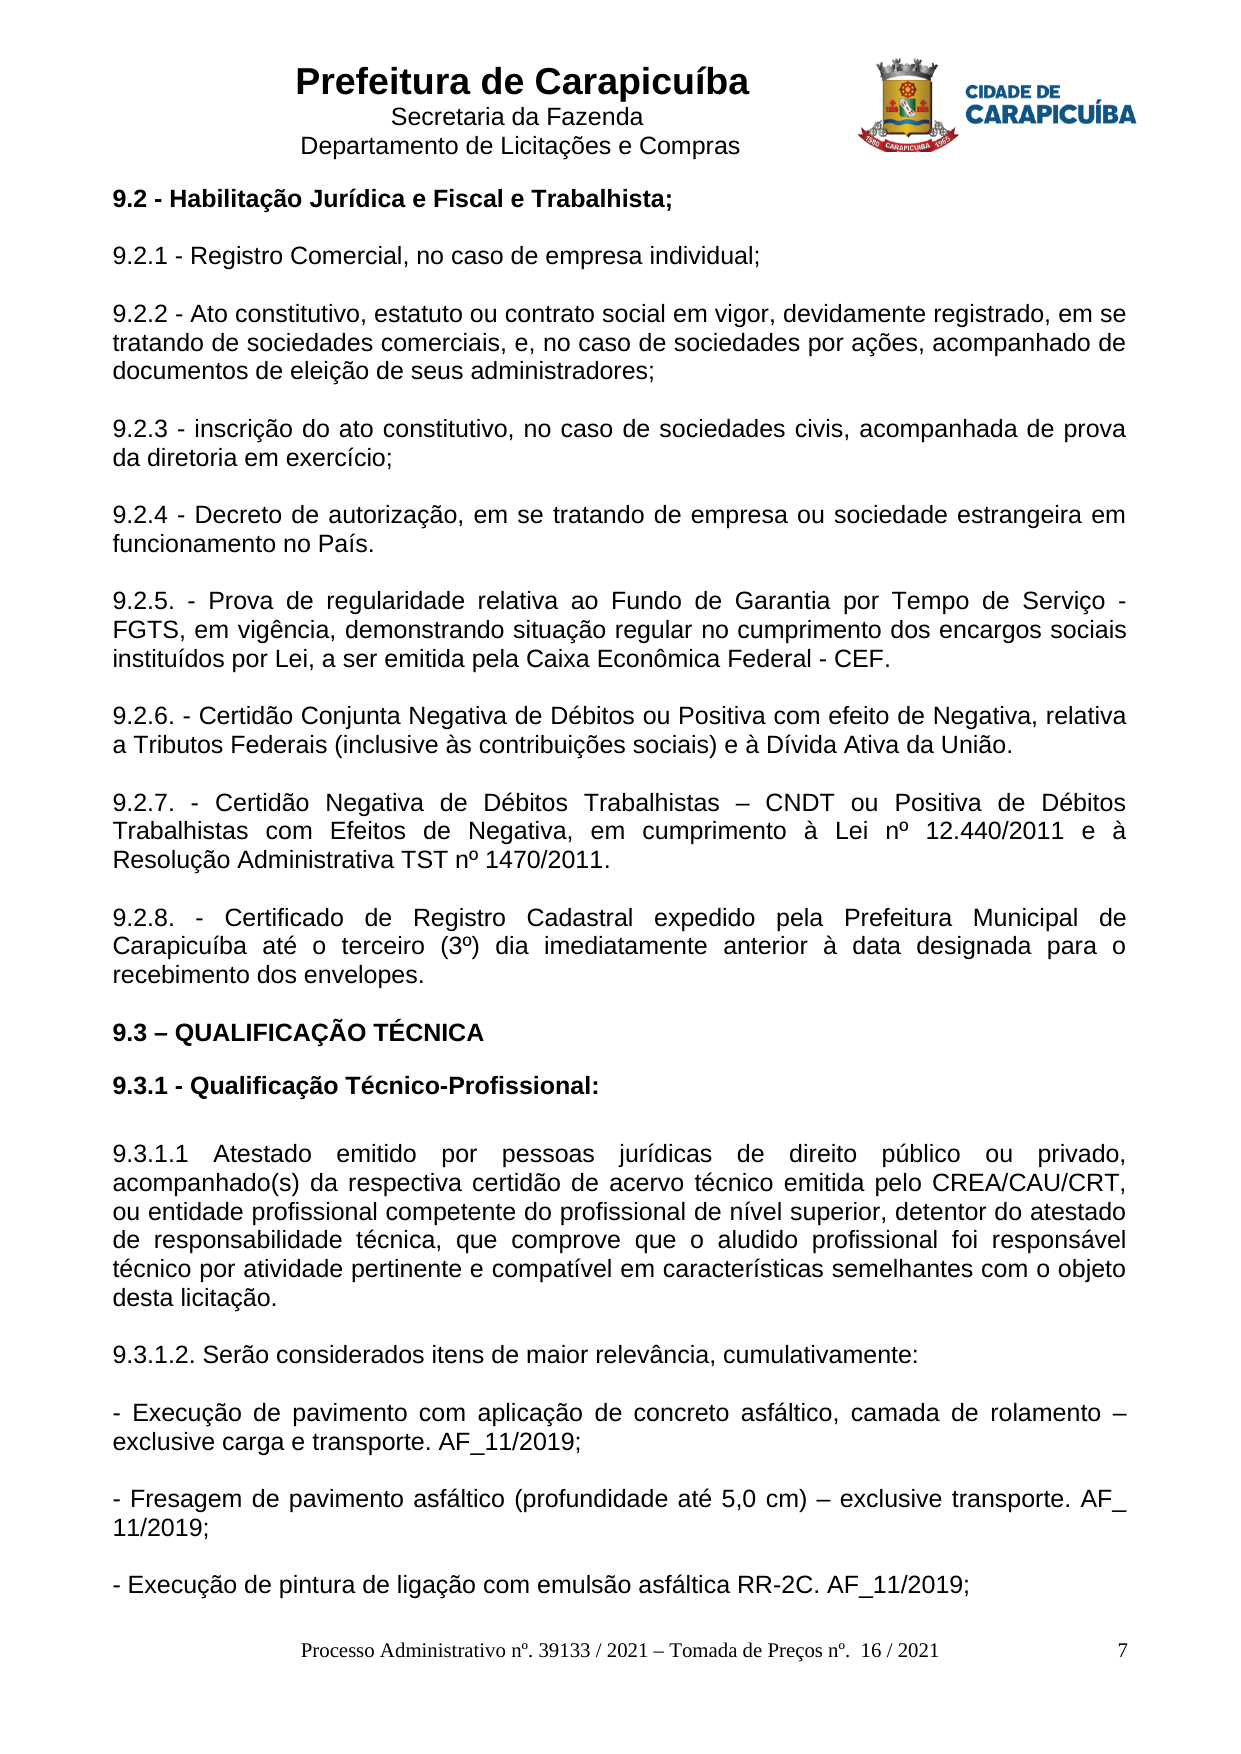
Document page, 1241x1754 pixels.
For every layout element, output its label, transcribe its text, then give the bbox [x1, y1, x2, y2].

text 9.2 - Habilitação Jurídica e Fiscal e Trabalhista; [112, 184, 1128, 212]
text - Execução de pintura de ligação com emulsão asfáltica RR-2C. AF_11/2019; [112, 1570, 1128, 1599]
text 9.2.3 - inscrição do ato constitutivo, no caso de sociedades civis, acompanhada de prova da diretoria em exercício; [112, 414, 1128, 471]
text 9.2.4 - Decreto de autorização, em se tratando de empresa ou sociedade estrangeira em funcionamento no País. [112, 500, 1128, 557]
text 9.2.7. - Certidão Negativa de Débitos Trabalhistas – CNDT ou Positiva de Débitos Trabalhistas com Efeitos de Negativa, em cumprimento à Lei nº 12.440/2011 e à Resolução Administrativa TST nº 1470/2011. [112, 787, 1128, 874]
text 9.2.1 - Registro Comercial, no caso de empresa individual; [112, 241, 1128, 270]
text 9.3.1.2. Serão considerados itens de maior relevância, cumulativamente: [112, 1340, 1128, 1369]
picture [857, 57, 1139, 152]
text 9.2.5. - Prova de regularidade relativa ao Fundo de Garantia por Tempo de Serviço - FGTS, em vigência, demonstrando situação regular no cumprimento dos encargos sociais instituídos por Lei, a ser emitida pela Caixa Econômica Federal - CEF. [112, 586, 1128, 672]
text - Execução de pavimento com aplicação de concreto asfáltico, camada de rolamento – exclusive carga e transporte. AF_11/2019; [112, 1398, 1128, 1455]
text 9.3 – QUALIFICAÇÃO TÉCNICA [112, 1017, 1128, 1046]
text 9.2.6. - Certidão Conjunta Negativa de Débitos ou Positiva com efeito de Negativa, relativa a Tributos Federais (inclusive às contribuições sociais) e à Dívida Ativa da União. [112, 701, 1128, 759]
text 9.2.8. - Certificado de Registro Cadastral expedido pela Prefeitura Municipal de Carapicuíba até o terceiro (3º) dia imediatamente anterior à data designada para o recebimento dos envelopes. [112, 902, 1128, 989]
text 9.3.1.1 Atestado emitido por pessoas jurídicas de direito público ou privado, acompanhado(s) da respectiva certidão de acervo técnico emitida pelo CREA/CAU/CRT, ou entidade profissional competente do profissional de nível superior, detentor do atestado de responsabilidade técnica, que comprove que o aludido profissional foi responsável técnico por atividade pertinente e compatível em características semelhantes com o objeto desta licitação. [112, 1139, 1128, 1311]
text 9.3.1 - Qualificação Técnico-Profissional: [112, 1071, 1128, 1100]
text - Fresagem de pavimento asfáltico (profundidade até 5,0 cm) – exclusive transporte. AF_ 11/2019; [112, 1484, 1128, 1541]
text 9.2.2 - Ato constitutivo, estatuto ou contrato social em vigor, devidamente registrado, em se tratando de sociedades comerciais, e, no caso de sociedades por ações, acompanhado de documentos de eleição de seus administradores; [112, 299, 1128, 385]
